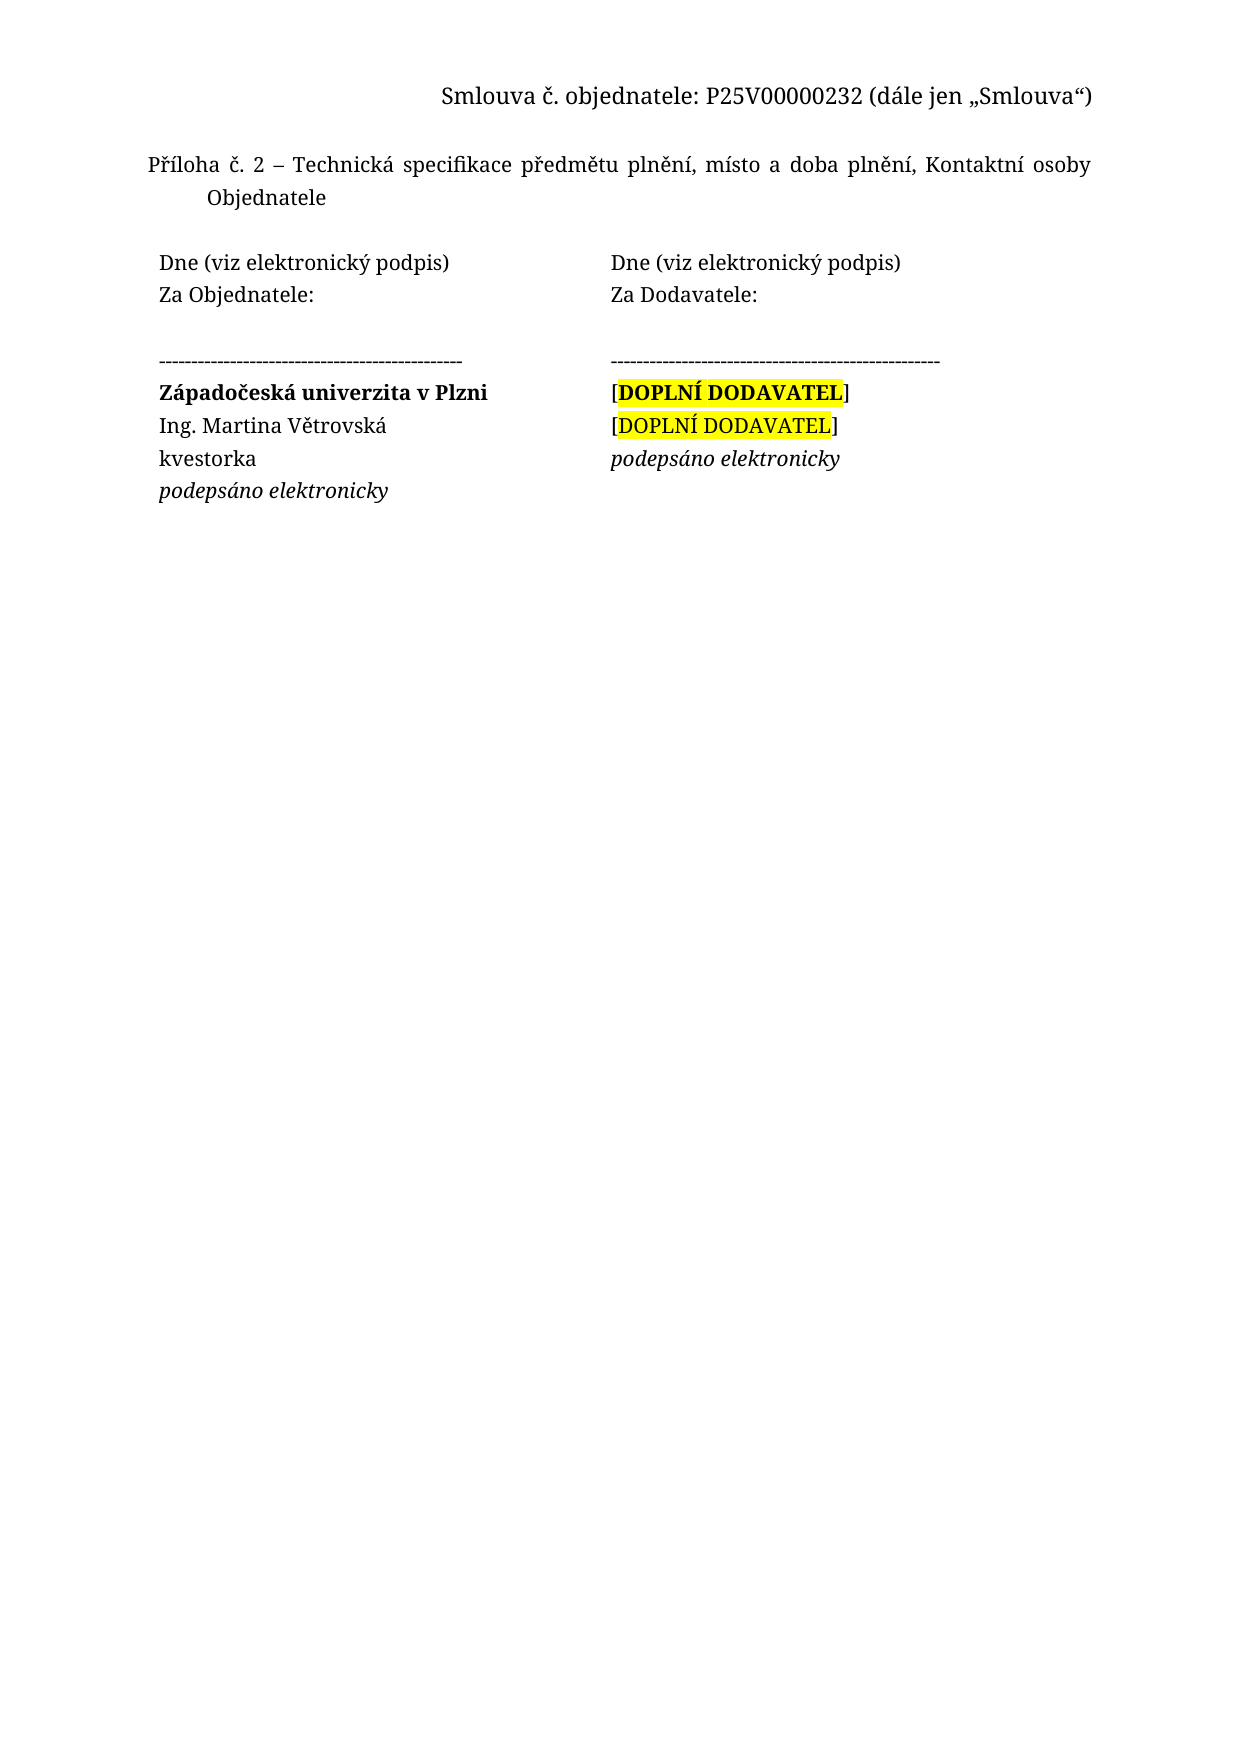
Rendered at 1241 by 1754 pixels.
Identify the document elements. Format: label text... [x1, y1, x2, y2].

table_header Dne (viz elektronický podpis) Za Dodavatele: --------------------------------------------------- [DOPLNÍ DODAVATEL] [DOPLNÍ DODAVATEL] podepsáno elektronicky [599, 248, 1051, 508]
text Příloha č. 2 – Technická specifikace předmětu plnění, místo a doba plnění, Kontaktní osoby Objednatele [148, 150, 1093, 211]
table_header Dne (viz elektronický podpis) Za Objednatele: ----------------------------------------------- Západočeská univerzita v Plzni Ing. Martina Větrovská kvestorka podepsáno elektronicky [148, 248, 599, 508]
